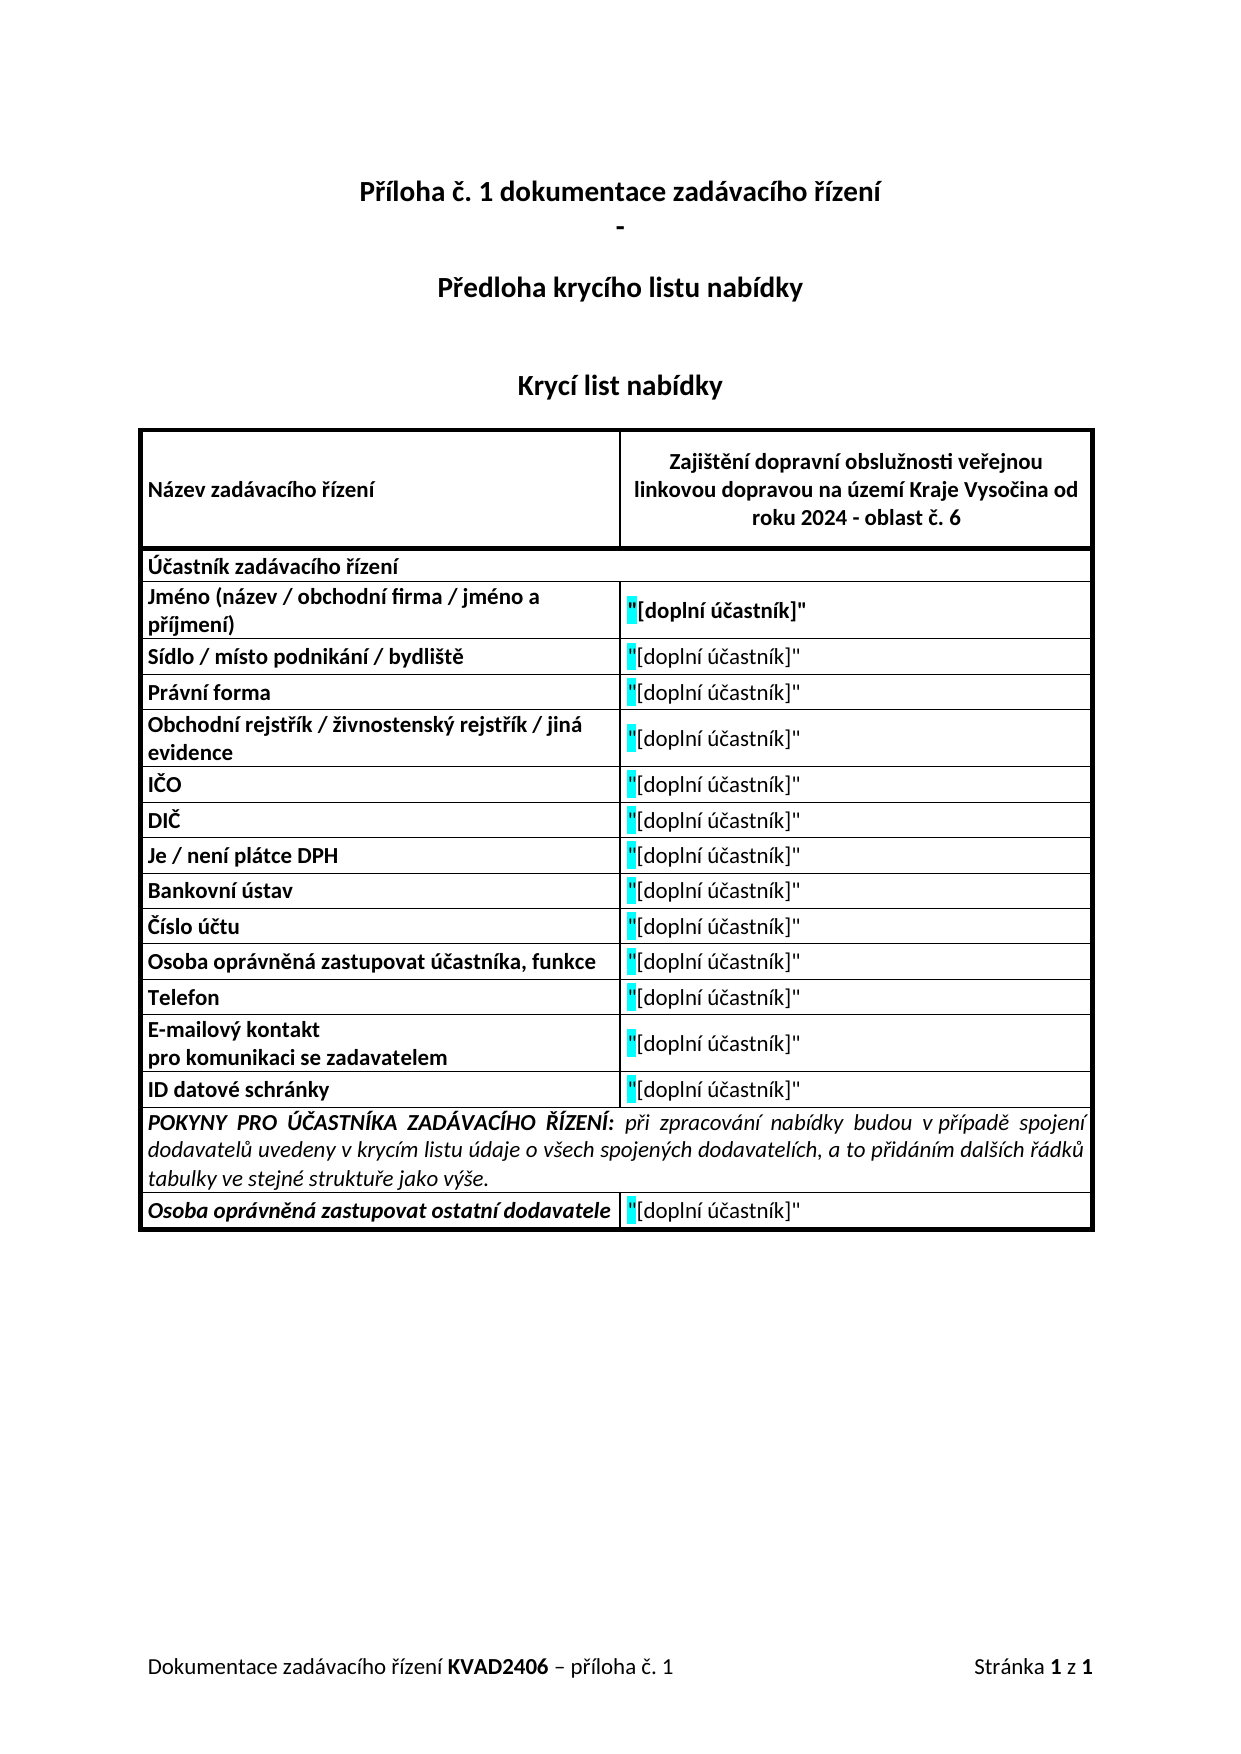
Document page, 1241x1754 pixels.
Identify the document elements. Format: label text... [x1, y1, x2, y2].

table_cell [621, 710, 1090, 766]
table_cell ID datové schránky [143, 1072, 619, 1107]
table_cell POKYNY PRO ÚČASTNÍKA ZADÁVACÍHO ŘÍZENÍ: při zpracování nabídky budou v případě spojení dodavatelů uvedeny v krycím listu údaje o všech spojených dodavatelích, a to přidáním dalších řádků tabulky ve stejné struktuře jako výše. [143, 1108, 1090, 1192]
text Příloha č. 1 dokumentace zadávacího řízení [148, 173, 1093, 208]
table_cell [621, 838, 1090, 872]
table_cell [621, 1015, 1090, 1071]
table_cell [621, 909, 1090, 943]
table_cell Účastník zadávacího řízení [143, 551, 1090, 581]
table_cell Sídlo / místo podnikání / bydliště [143, 639, 619, 674]
table_cell Právní forma [143, 675, 619, 709]
table_cell DIČ [143, 803, 619, 837]
table_header Zajištění dopravní obslužnosti veřejnou linkovou dopravou na území Kraje Vysočina od roku 2024 - oblast č. 6 [621, 432, 1090, 546]
table_cell Číslo účtu [143, 909, 619, 943]
table_cell Osoba oprávněná zastupovat účastníka, funkce [143, 944, 619, 979]
table_cell Osoba oprávněná zastupovat ostatní dodavatele [143, 1193, 619, 1227]
table_cell Obchodní rejstřík / živnostenský rejstřík / jiná evidence [143, 710, 619, 766]
table_cell Jméno (název / obchodní firma / jméno a příjmení) [143, 582, 619, 638]
table_cell Je / není plátce DPH [143, 838, 619, 872]
table_cell [621, 767, 1090, 802]
table_cell [621, 980, 1090, 1014]
table_cell E-mailový kontakt pro komunikaci se zadavatelem [143, 1015, 619, 1071]
text Předloha krycího listu nabídky [148, 269, 1093, 304]
text Krycí list nabídky [148, 367, 1093, 403]
table_cell [621, 675, 1090, 709]
text - [148, 208, 1093, 244]
table_cell [621, 874, 1090, 908]
table_cell [621, 1072, 1090, 1107]
table_cell [621, 639, 1090, 674]
table_cell [621, 582, 1090, 638]
table_header Název zadávacího řízení [143, 432, 619, 546]
table_cell [621, 803, 1090, 837]
table_cell Telefon [143, 980, 619, 1014]
table_cell Bankovní ústav [143, 874, 619, 908]
table_cell [621, 1193, 1090, 1227]
table_cell IČO [143, 767, 619, 802]
table_cell [621, 944, 1090, 979]
